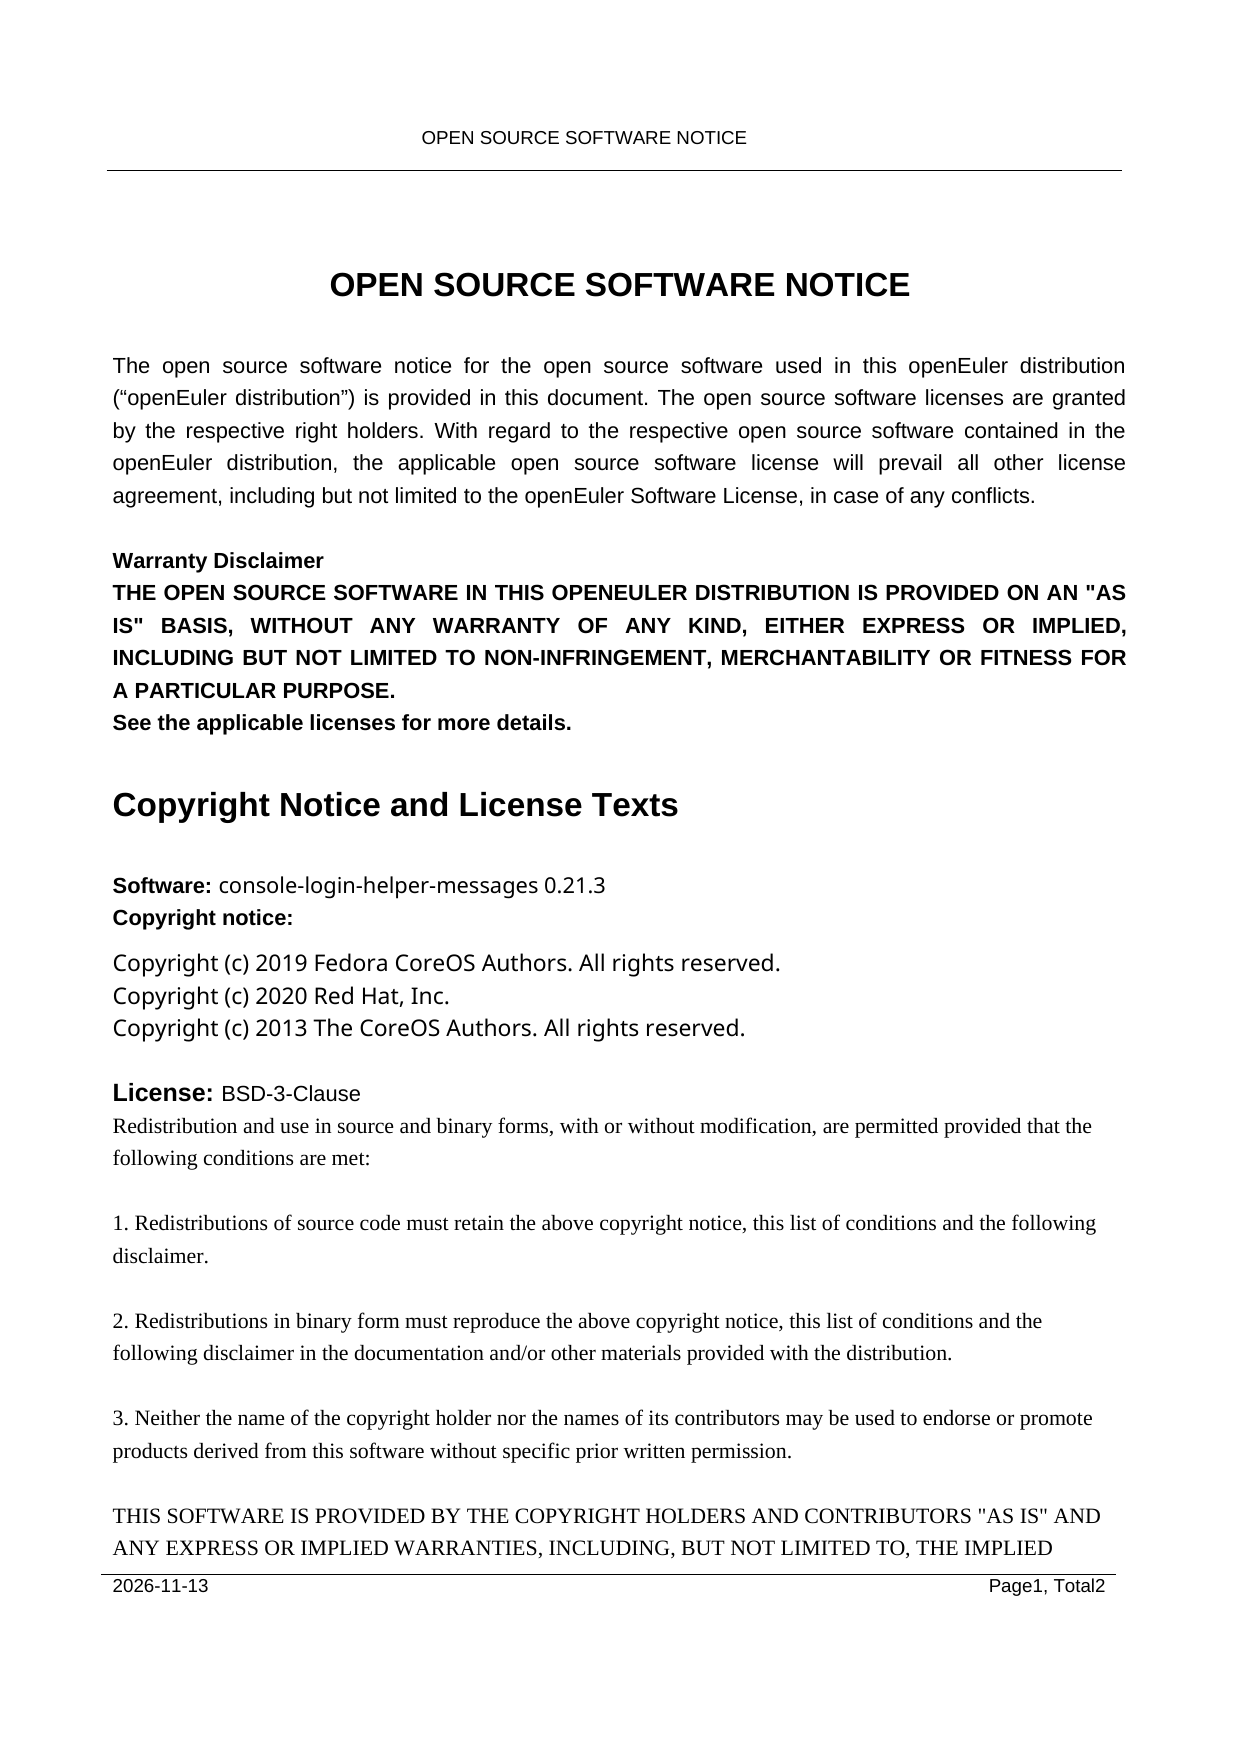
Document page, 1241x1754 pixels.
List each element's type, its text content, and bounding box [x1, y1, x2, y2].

text OPEN SOURCE SOFTWARE NOTICE [112, 251, 1128, 316]
text The open source software notice for the open source software used in this openEuler distribution (“openEuler distribution”) is provided in this document. The open source software licenses are granted by the respective right holders. With regard to the respective open source software contained in the openEuler distribution, the applicable open source software license will prevail all other license agreement, including but not limited to the openEuler Software License, in case of any conflicts. [112, 349, 1128, 511]
text Copyright notice: [112, 901, 1128, 934]
title Software: console-login-helper-messages 0.21.3 [112, 869, 1128, 901]
text Copyright (c) 2019 Fedora CoreOS Authors. All rights reserved. Copyright (c) 2020 Red Hat, Inc. Copyright (c) 2013 The CoreOS Authors. All rights reserved. [112, 947, 1128, 1077]
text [112, 1109, 1128, 1564]
text Copyright Notice and License Texts [112, 771, 1128, 836]
text License: BSD-3-Clause [112, 1077, 1128, 1109]
text THE OPEN SOURCE SOFTWARE IN THIS OPENEULER DISTRIBUTION IS PROVIDED ON AN "AS IS" BASIS, WITHOUT ANY WARRANTY OF ANY KIND, EITHER EXPRESS OR IMPLIED, INCLUDING BUT NOT LIMITED TO NON-INFRINGEMENT, MERCHANTABILITY OR FITNESS FOR A PARTICULAR PURPOSE. See the applicable licenses for more details. [112, 576, 1128, 739]
text Warranty Disclaimer [112, 544, 1128, 576]
